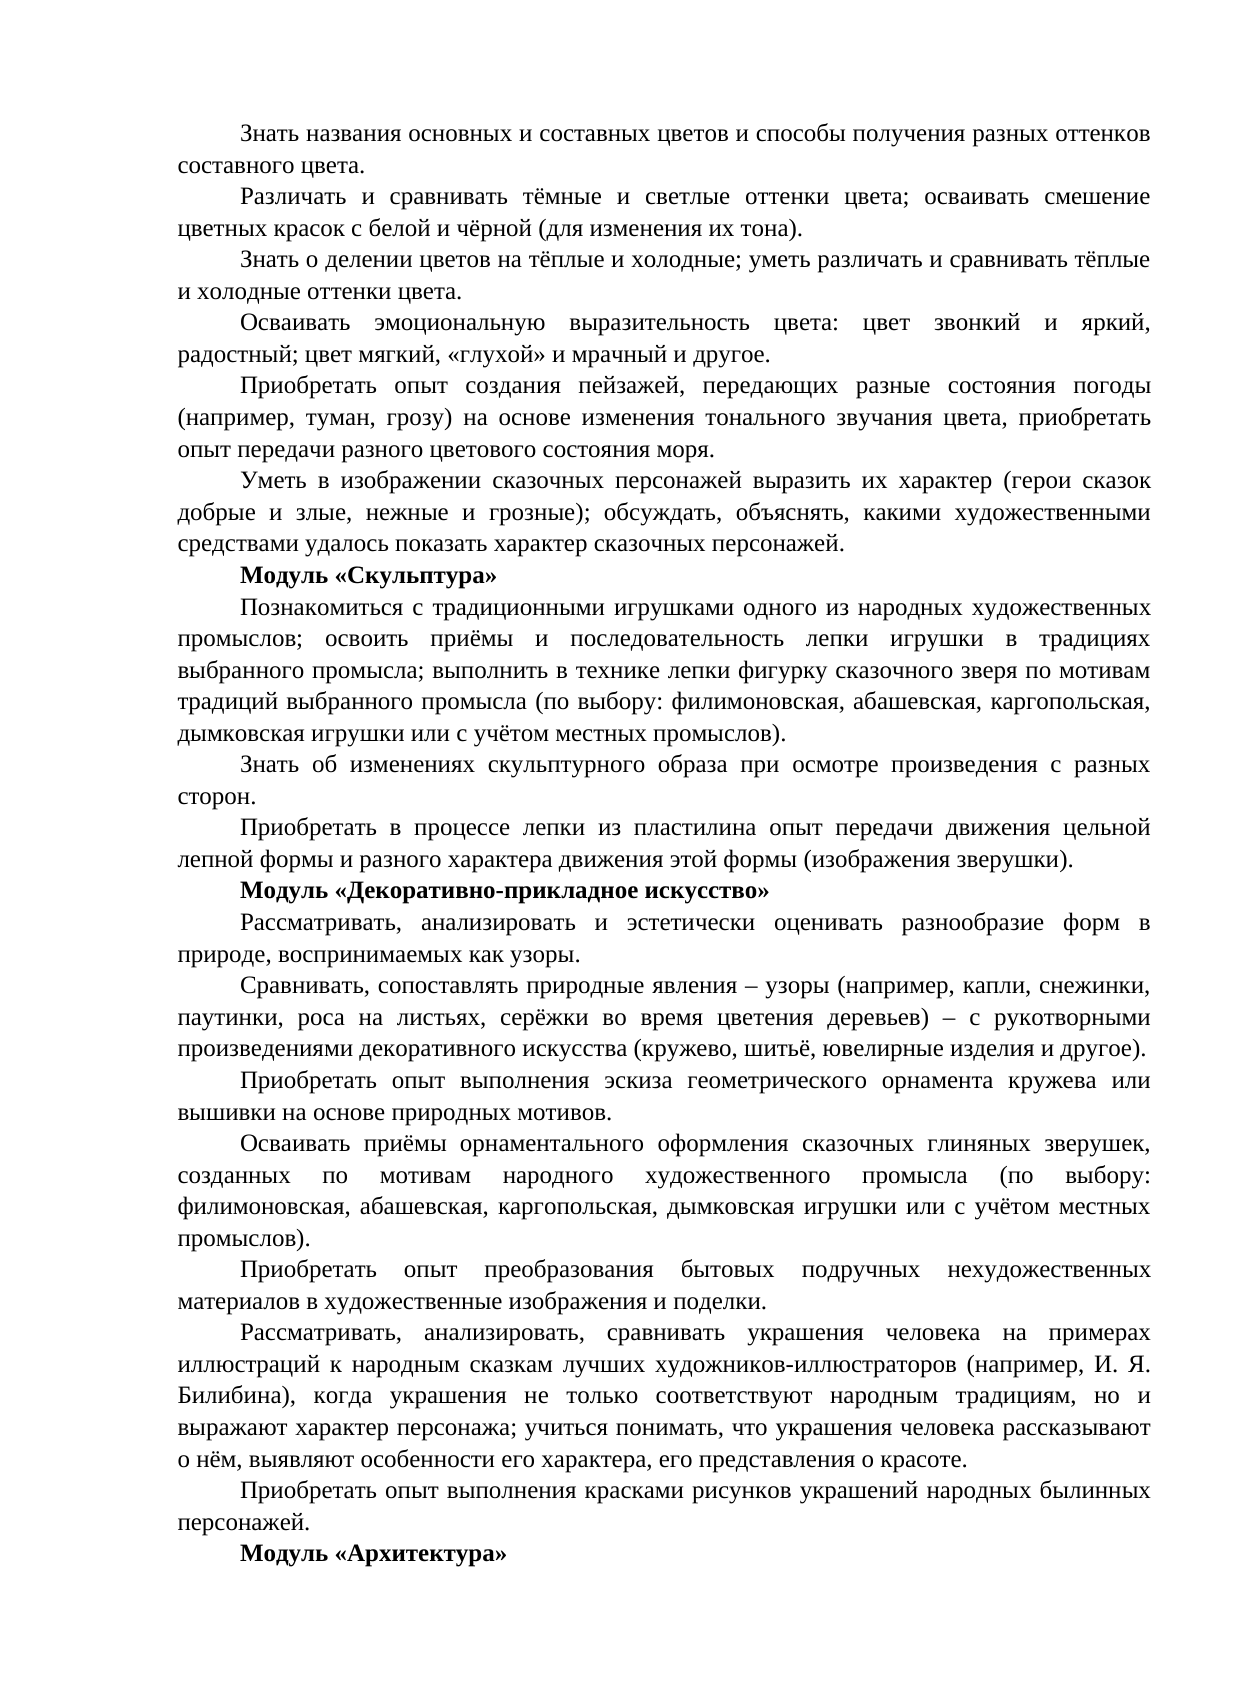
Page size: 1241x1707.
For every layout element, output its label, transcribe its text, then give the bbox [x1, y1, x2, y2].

text Осваивать приёмы орнаментального оформления сказочных глиняных зверушек, созданных по мотивам народного художественного промысла (по выбору: филимоновская, абашевская, каргопольская, дымковская игрушки или с учётом местных промыслов). [177, 1128, 1152, 1252]
text Осваивать эмоциональную выразительность цвета: цвет звонкий и яркий, радостный; цвет мягкий, «глухой» и мрачный и другое. [177, 307, 1152, 368]
text Знать о делении цветов на тёплые и холодные; уметь различать и сравнивать тёплые и холодные оттенки цвета. [177, 244, 1152, 305]
text Модуль «Декоративно-прикладное искусство» [177, 876, 1152, 904]
text Приобретать в процессе лепки из пластилина опыт передачи движения цельной лепной формы и разного характера движения этой формы (изображения зверушки). [177, 812, 1152, 873]
text Приобретать опыт создания пейзажей, передающих разные состояния погоды (например, туман, грозу) на основе изменения тонального звучания цвета, приобретать опыт передачи разного цветового состояния моря. [177, 371, 1152, 462]
text Приобретать опыт выполнения эскиза геометрического орнамента кружева или вышивки на основе природных мотивов. [177, 1065, 1152, 1125]
text Уметь в изображении сказочных персонажей выразить их характер (герои сказок добрые и злые, нежные и грозные); обсуждать, объяснять, какими художественными средствами удалось показать характер сказочных персонажей. [177, 465, 1152, 557]
text Знать названия основных и составных цветов и способы получения разных оттенков составного цвета. [177, 118, 1152, 178]
text Модуль «Скульптура» [177, 560, 1152, 589]
text Приобретать опыт выполнения красками рисунков украшений народных былинных персонажей. [177, 1475, 1152, 1536]
text Рассматривать, анализировать и эстетически оценивать разнообразие форм в природе, воспринимаемых как узоры. [177, 907, 1152, 967]
text Приобретать опыт преобразования бытовых подручных нехудожественных материалов в художественные изображения и поделки. [177, 1254, 1152, 1315]
text Рассматривать, анализировать, сравнивать украшения человека на примерах иллюстраций к народным сказкам лучших художников-иллюстраторов (например, И. Я. Билибина), когда украшения не только соответствуют народным традициям, но и выражают характер персонажа; учиться понимать, что украшения человека рассказывают о нём, выявляют особенности его характера, его представления о красоте. [177, 1317, 1152, 1472]
text Модуль «Архитектура» [177, 1538, 1152, 1567]
text Различать и сравнивать тёмные и светлые оттенки цвета; осваивать смешение цветных красок с белой и чёрной (для изменения их тона). [177, 181, 1152, 242]
text Знать об изменениях скульптурного образа при осмотре произведения с разных сторон. [177, 749, 1152, 810]
text Сравнивать, сопоставлять природные явления – узоры (например, капли, снежинки, паутинки, роса на листьях, серёжки во время цветения деревьев) – с рукотворными произведениями декоративного искусства (кружево, шитьё, ювелирные изделия и другое). [177, 970, 1152, 1062]
text Познакомиться с традиционными игрушками одного из народных художественных промыслов; освоить приёмы и последовательность лепки игрушки в традициях выбранного промысла; выполнить в технике лепки фигурку сказочного зверя по мотивам традиций выбранного промысла (по выбору: филимоновская, абашевская, каргопольская, дымковская игрушки или с учётом местных промыслов). [177, 592, 1152, 747]
